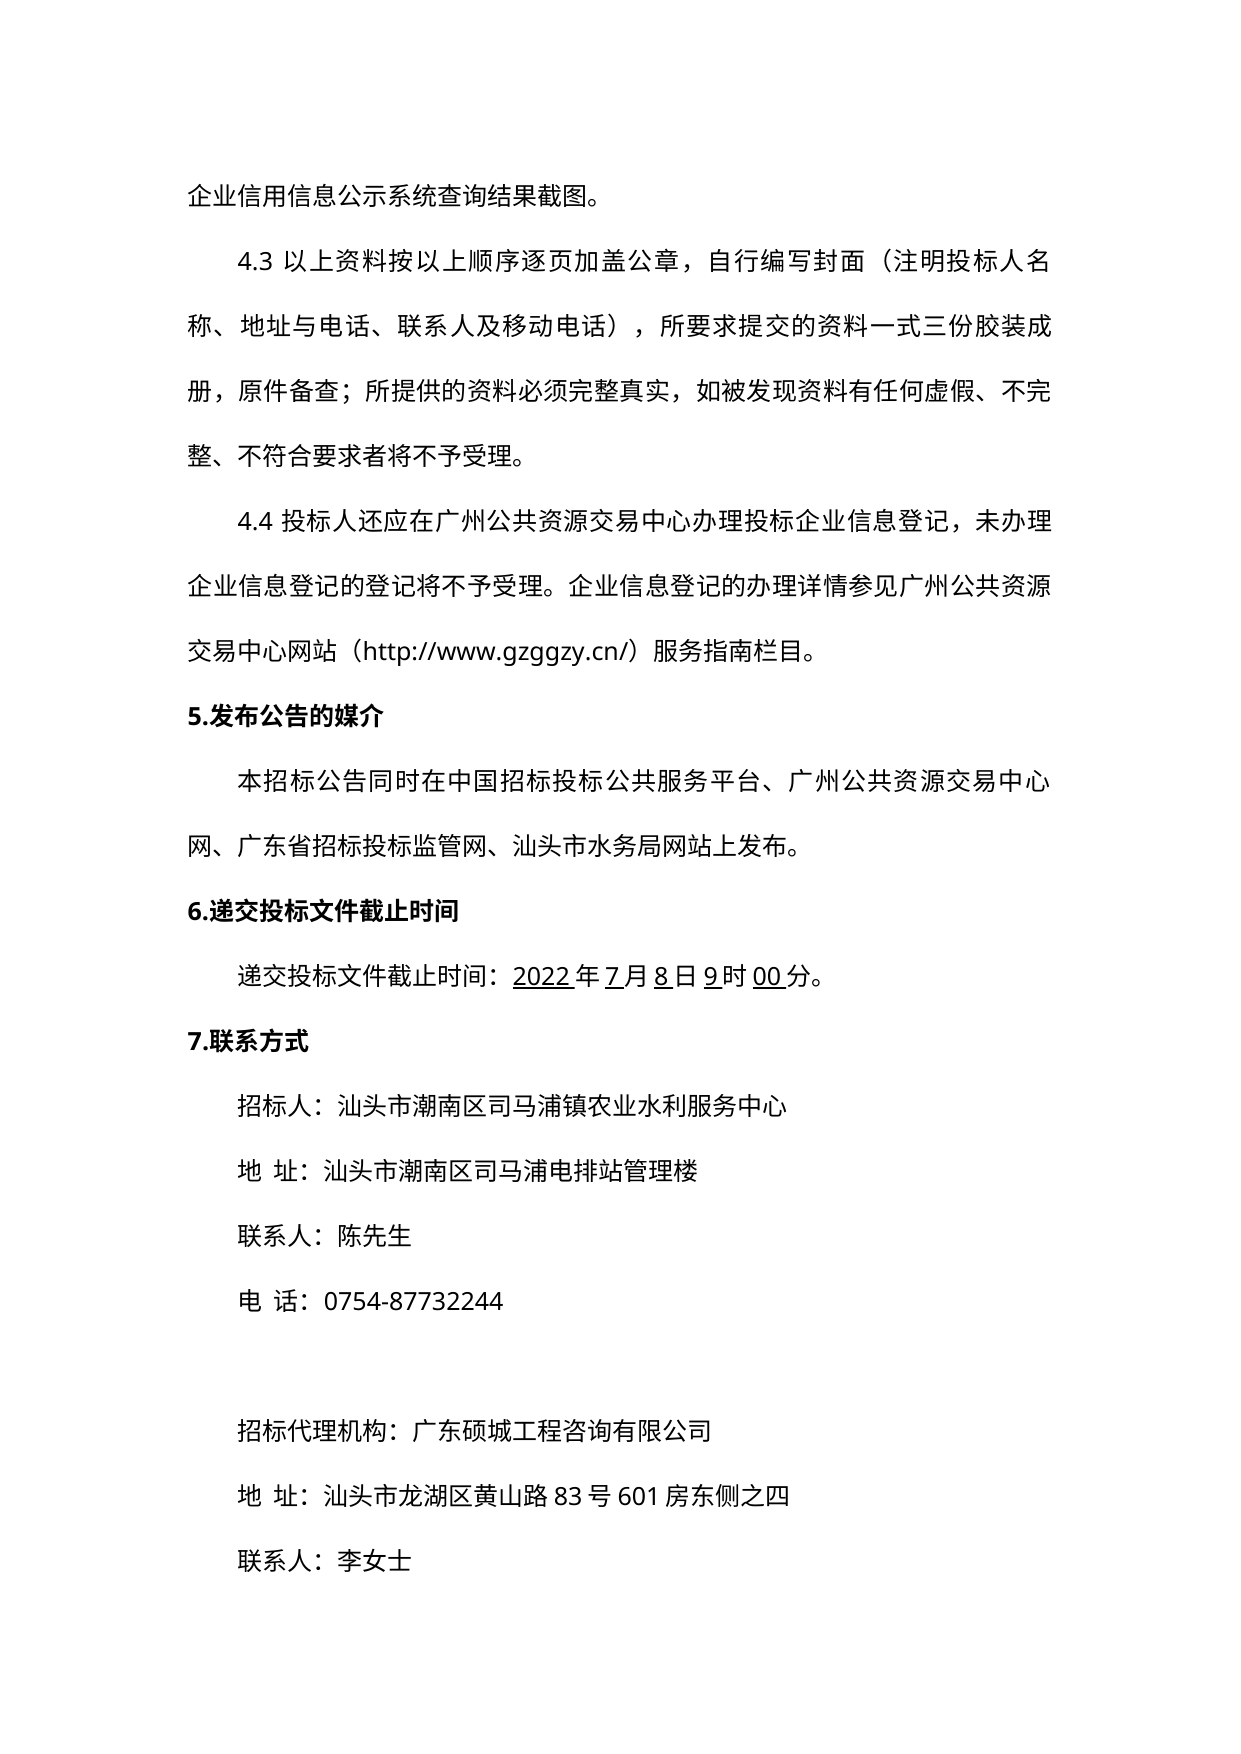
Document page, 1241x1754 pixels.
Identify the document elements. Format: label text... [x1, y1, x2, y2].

text 4.4 投标人还应在广州公共资源交易中心办理投标企业信息登记，未办理企业信息登记的登记将不予受理。企业信息登记的办理详情参见广州公共资源交易中心网站（http://www.gzggzy.cn/）服务指南栏目。 [187, 487, 1053, 682]
text 5.发布公告的媒介 [187, 682, 1053, 747]
text 4.3 以上资料按以上顺序逐页加盖公章，自行编写封面（注明投标人名称、地址与电话、联系人及移动电话），所要求提交的资料一式三份胶装成册，原件备查；所提供的资料必须完整真实，如被发现资料有任何虚假、不完整、不符合要求者将不予受理。 [187, 227, 1053, 487]
text 招标代理机构：广东硕城工程咨询有限公司 [187, 1397, 1053, 1462]
text 地 址：汕头市潮南区司马浦电排站管理楼 [187, 1137, 1053, 1202]
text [187, 162, 1053, 227]
text 招标人：汕头市潮南区司马浦镇农业水利服务中心 [187, 1072, 1053, 1137]
text 联系人：陈先生 [187, 1202, 1053, 1267]
text 地 址：汕头市龙湖区黄山路83号601房东侧之四 [187, 1462, 1053, 1527]
text 7.联系方式 [187, 1007, 1053, 1072]
text 本招标公告同时在中国招标投标公共服务平台、广州公共资源交易中心网、广东省招标投标监管网、汕头市水务局网站上发布。 [187, 747, 1053, 877]
text 递交投标文件截止时间：2022年7月8日9时00分。 [187, 942, 1053, 1007]
text 电 话：0754-87732244 [187, 1267, 1053, 1332]
text 联系人：李女士 [187, 1527, 1053, 1592]
text 6.递交投标文件截止时间 [187, 877, 1053, 942]
